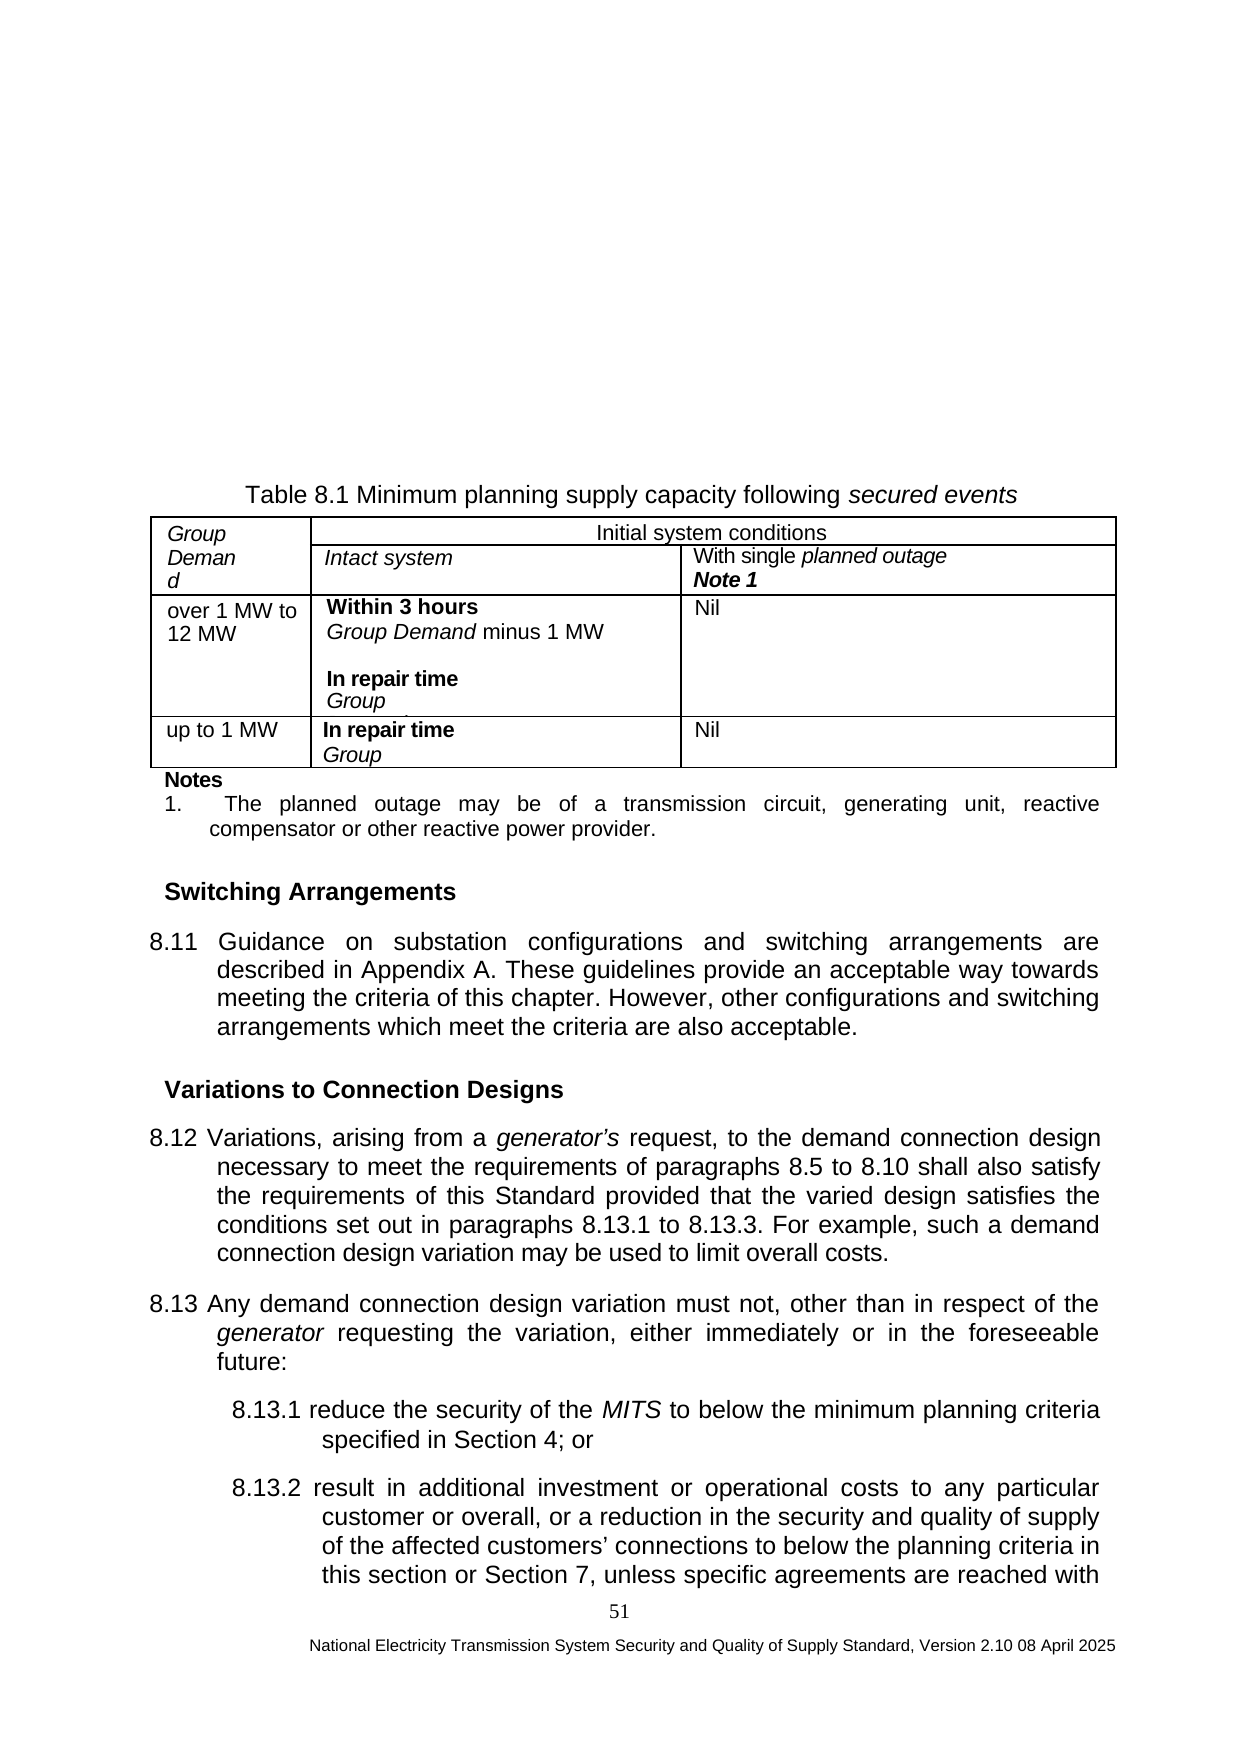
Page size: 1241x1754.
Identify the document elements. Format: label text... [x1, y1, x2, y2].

text Switching Arrangements [164, 877, 1116, 906]
text 8.13.1 reduce the security of the MITS to below the minimum planning criteria specified in Section 4; or [232, 1394, 1101, 1454]
text Variations to Connection Designs [164, 1075, 1116, 1104]
table_cell Nil [682, 717, 1115, 767]
table_cell In repair time Group Demand [312, 717, 680, 767]
table_cell With single planned outage Note 1 [682, 546, 1115, 594]
text 8.12 Variations, arising from a generator’s request, to the demand connection design necessary to meet the requirements of paragraphs 8.5 to 8.10 shall also satisfy the requirements of this Standard provided that the varied design satisfies the conditions set out in paragraphs 8.13.1 to 8.13.3. For example, such a demand connection design variation may be used to limit overall costs. [149, 1123, 1101, 1268]
text Table 8.1 Minimum planning supply capacity following secured events [149, 480, 1116, 509]
table_cell up to 1 MW [152, 717, 310, 767]
text Notes [164, 768, 1116, 792]
text 8.11 Guidance on substation configurations and switching arrangements are described in Appendix A. These guidelines provide an acceptable way towards meeting the criteria of this chapter. However, other configurations and switching arrangements which meet the criteria are also acceptable. [149, 927, 1101, 1041]
table_cell over 1 MW to 12 MW [152, 596, 310, 716]
text 8.13 Any demand connection design variation must not, other than in respect of the generator requesting the variation, either immediately or in the foreseeable future: [149, 1289, 1101, 1376]
table_header Initial system conditions [312, 518, 1115, 544]
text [232, 1474, 1101, 1589]
table_cell Within 3 hours Group Demand minus 1 MW In repair time Group Demand [312, 596, 680, 716]
text 1. The planned outage may be of a transmission circuit, generating unit, reactive compensator or other reactive power provider. [164, 792, 1101, 842]
table_cell Nil [682, 596, 1115, 716]
table_cell Intact system [312, 546, 680, 594]
table_header Group Demand [152, 518, 310, 594]
